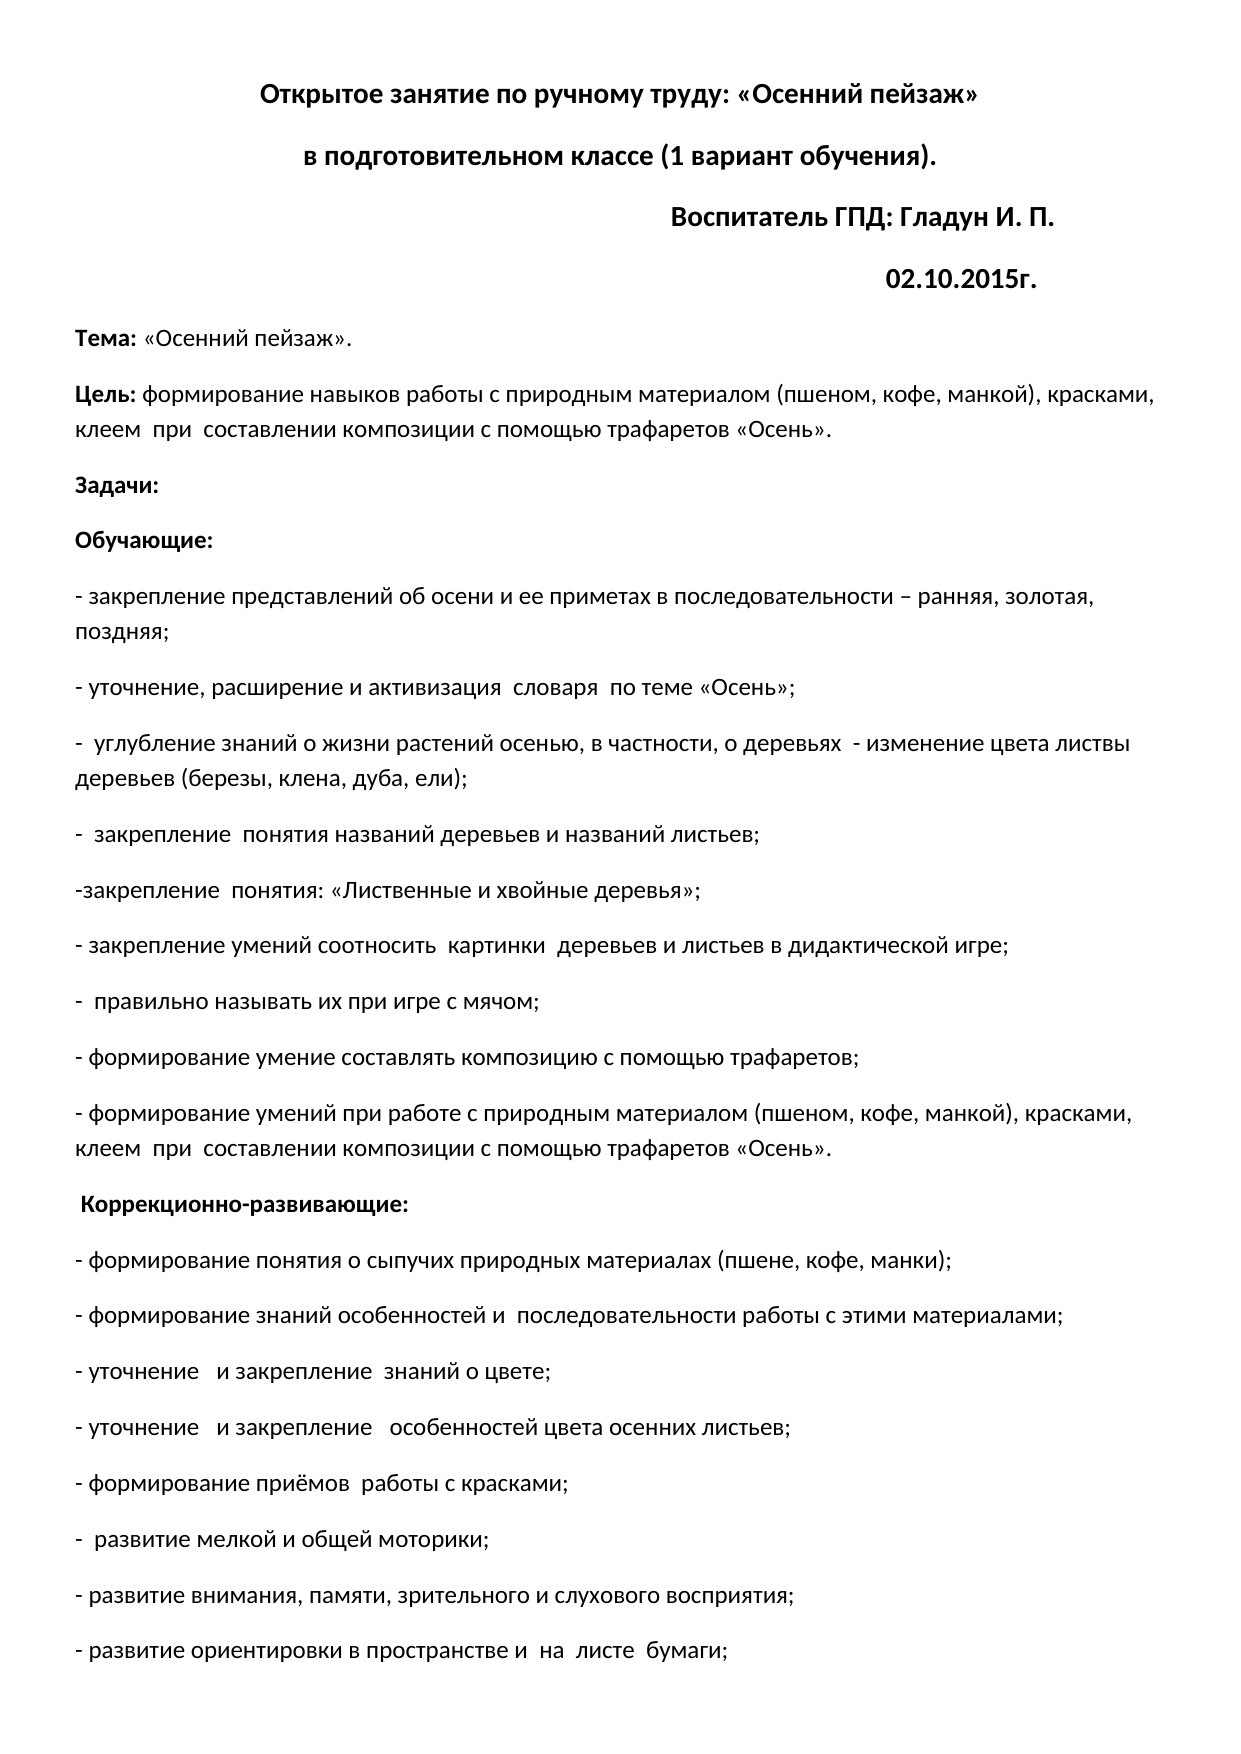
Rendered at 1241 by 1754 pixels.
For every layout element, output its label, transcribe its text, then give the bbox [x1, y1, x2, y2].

text Цель: формирование навыков работы с природным материалом (пшеном, кофе, манкой), красками, клеем при составлении композиции с помощью трафаретов «Осень». [75, 378, 1165, 443]
text - развитие мелкой и общей моторики; [75, 1523, 1165, 1553]
text - углубление знаний о жизни растений осенью, в частности, о деревьях - изменение цвета листвы деревьев (березы, клена, дуба, ели); [75, 727, 1165, 793]
text Обучающие: [75, 524, 1165, 555]
text -закрепление понятия: «Лиственные и хвойные деревья»; [75, 874, 1165, 904]
text - развитие внимания, памяти, зрительного и слухового восприятия; [75, 1579, 1165, 1609]
text - формирование умений при работе с природным материалом (пшеном, кофе, манкой), красками, клеем при составлении композиции с помощью трафаретов «Осень». [75, 1097, 1165, 1163]
text - формирование понятия о сыпучих природных материалах (пшене, кофе, манки); [75, 1244, 1165, 1274]
text - закрепление представлений об осени и ее приметах в последовательности – ранняя, золотая, поздняя; [75, 580, 1165, 646]
text - развитие ориентировки в пространстве и на листе бумаги; [75, 1634, 1165, 1665]
text Тема: «Осенний пейзаж». [75, 322, 1165, 353]
text - правильно называть их при игре с мячом; [75, 985, 1165, 1016]
text - формирование умение составлять композицию с помощью трафаретов; [75, 1041, 1165, 1072]
text 02.10.2015г. [75, 260, 1165, 296]
text Открытое занятие по ручному труду: «Осенний пейзаж» [75, 75, 1165, 111]
text - формирование приёмов работы с красками; [75, 1467, 1165, 1498]
text - уточнение и закрепление знаний о цвете; [75, 1355, 1165, 1386]
text - формирование знаний особенностей и последовательности работы с этими материалами; [75, 1299, 1165, 1330]
text Коррекционно-развивающие: [75, 1188, 1165, 1218]
text Задачи: [75, 469, 1165, 499]
text - закрепление умений соотносить картинки деревьев и листьев в дидактической игре; [75, 929, 1165, 960]
text - уточнение, расширение и активизация словаря по теме «Осень»; [75, 671, 1165, 702]
text в подготовительном классе (1 вариант обучения). [75, 137, 1165, 172]
text - закрепление понятия названий деревьев и названий листьев; [75, 818, 1165, 848]
text - уточнение и закрепление особенностей цвета осенних листьев; [75, 1411, 1165, 1442]
text Воспитатель ГПД: Гладун И. П. [75, 198, 1165, 234]
